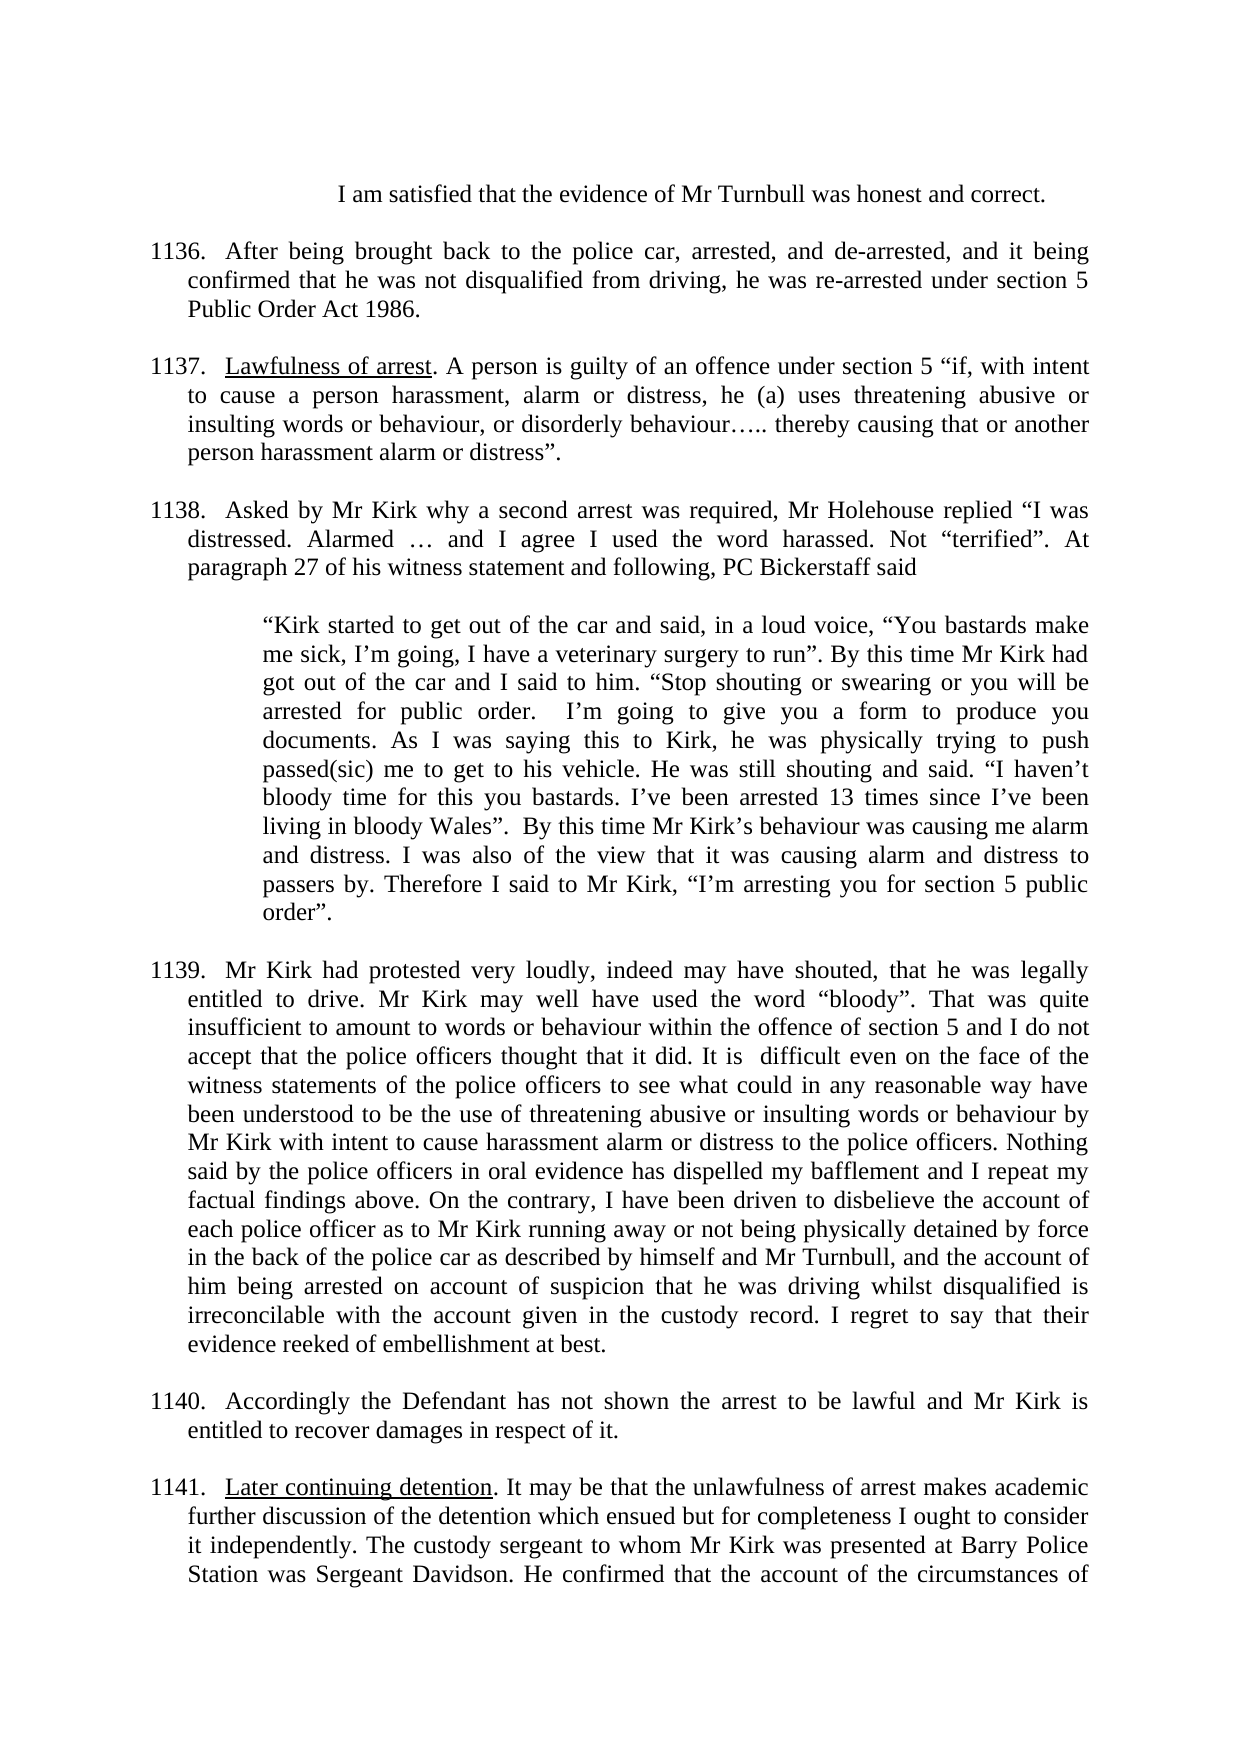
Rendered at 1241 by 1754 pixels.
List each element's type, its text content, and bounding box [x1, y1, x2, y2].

list Mr Kirk had protested very loudly, indeed may have shouted, that he was legally entitled to drive. Mr Kirk may well have used the word “bloody”. That was quite insufficient to amount to words or behaviour within the offence of section 5 and I do not accept that the police officers thought that it did. It is difficult even on the face of the witness statements of the police officers to see what could in any reasonable way have been understood to be the use of threatening abusive or insulting words or behaviour by Mr Kirk with intent to cause harassment alarm or distress to the police officers. Nothing said by the police officers in oral evidence has dispelled my bafflement and I repeat my factual findings above. On the contrary, I have been driven to disbelieve the account of each police officer as to Mr Kirk running away or not being physically detained by force in the back of the police car as described by himself and Mr Turnbull, and the account of him being arrested on account of suspicion that he was driving whilst disqualified is irreconcilable with the account given in the custody record. I regret to say that their evidence reeked of embellishment at best. [150, 955, 1090, 1357]
text I am satisfied that the evidence of Mr Turnbull was honest and correct. [337, 179, 1090, 207]
text “Kirk started to get out of the car and said, in a loud voice, “You bastards make me sick, I’m going, I have a veterinary surgery to run”. By this time Mr Kirk had got out of the car and I said to him. “Stop shouting or swearing or you will be arrested for public order. I’m going to give you a form to produce you documents. As I was saying this to Kirk, he was physically trying to push passed(sic) me to get to his vehicle. He was still shouting and said. “I haven’t bloody time for this you bastards. I’ve been arrested 13 times since I’ve been living in bloody ”. By this time Mr Kirk’s behaviour was causing me alarm and distress. I was also of the view that it was causing alarm and distress to passers by. Therefore I said to Mr Kirk, “I’m arresting you for section 5 public order”. [262, 610, 1090, 926]
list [150, 1472, 1090, 1587]
list After being brought back to the police car, arrested, and de-arrested, and it being confirmed that he was not disqualified from driving, he was re-arrested under section 5 Public Order Act 1986. [150, 236, 1090, 322]
list Asked by Mr Kirk why a second arrest was required, Mr Holehouse replied “I was distressed. Alarmed … and I agree I used the word harassed. Not “terrified”. At paragraph 27 of his witness statement and following, PC Bickerstaff said [150, 495, 1090, 581]
list Lawfulness of arrest. A person is guilty of an offence under section 5 “if, with intent to cause a person harassment, alarm or distress, he (a) uses threatening abusive or insulting words or behaviour, or disorderly behaviour….. thereby causing that or another person harassment alarm or distress”. [150, 351, 1090, 466]
list Accordingly the Defendant has not shown the arrest to be lawful and Mr Kirk is entitled to recover damages in respect of it. [150, 1386, 1090, 1444]
